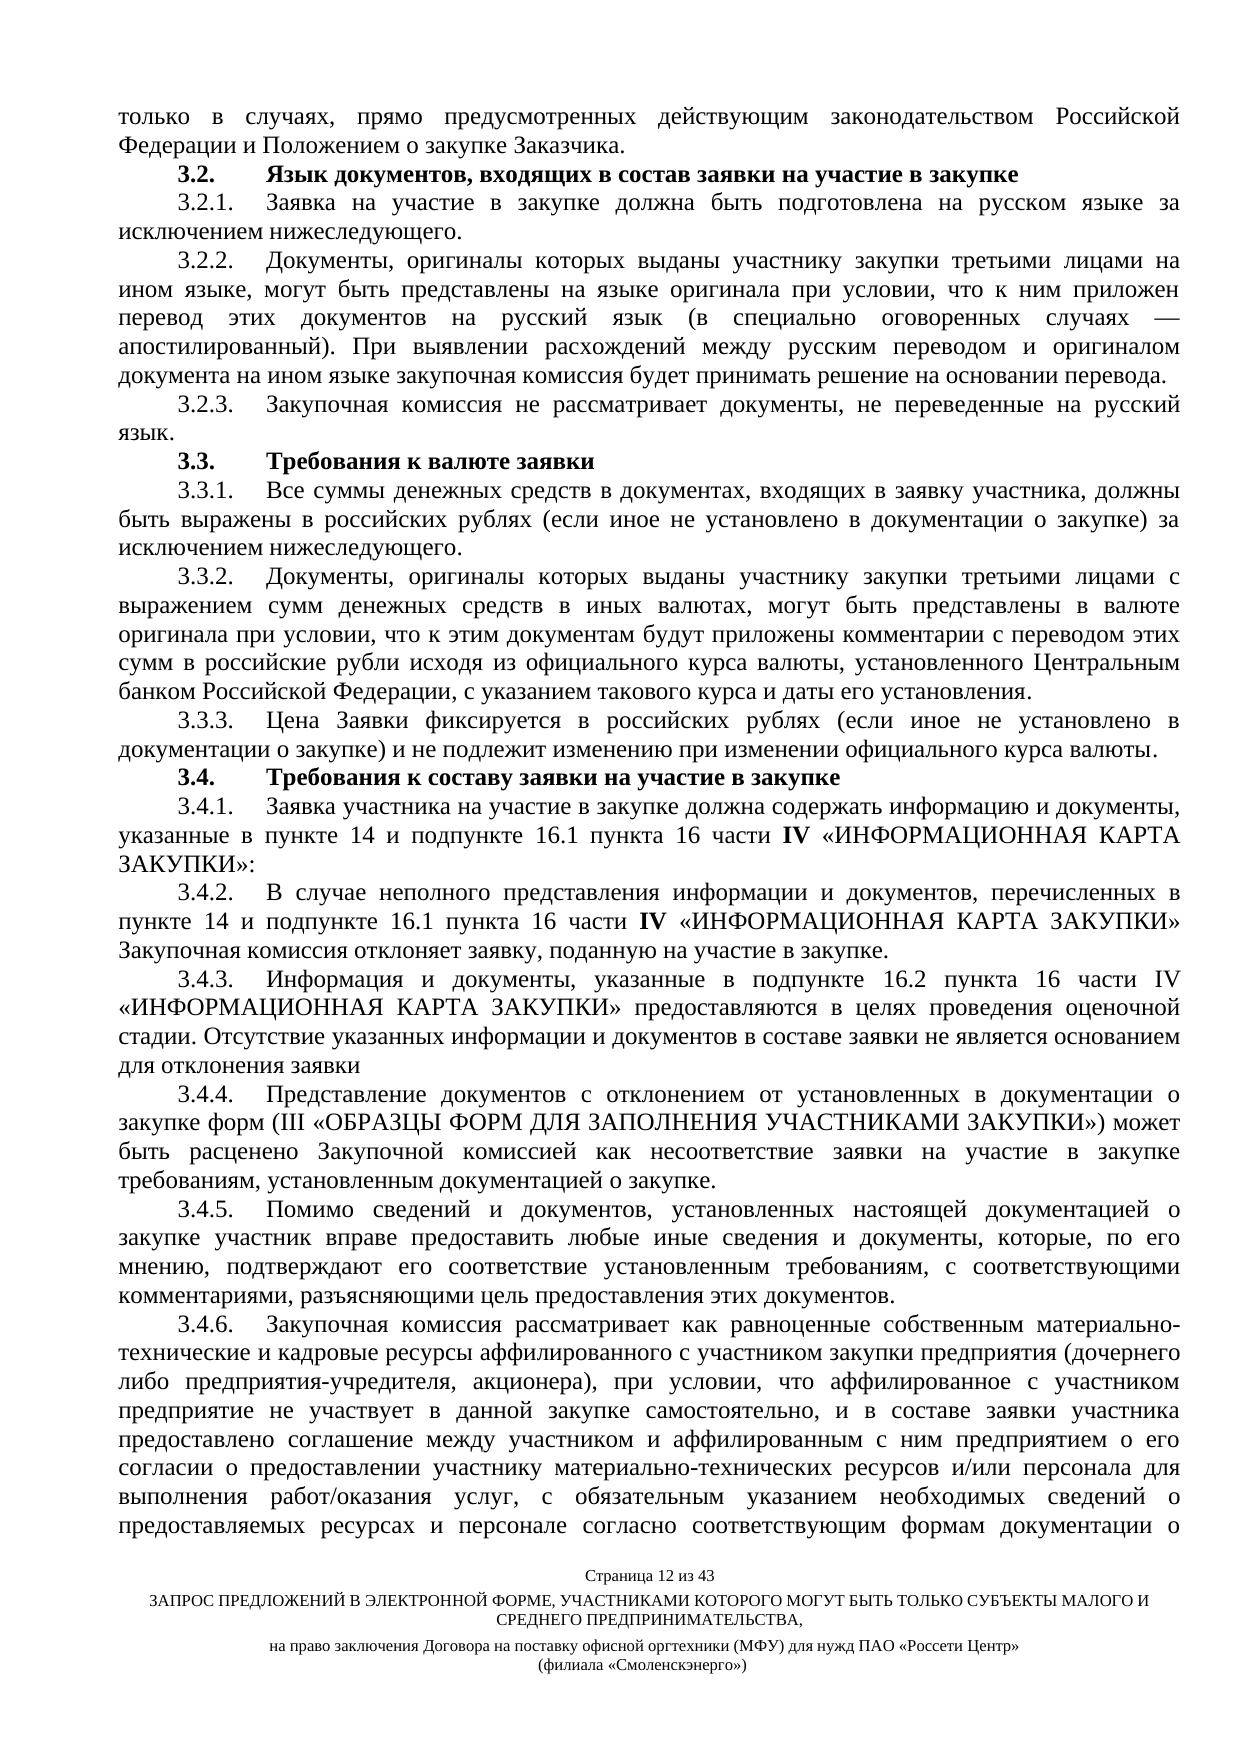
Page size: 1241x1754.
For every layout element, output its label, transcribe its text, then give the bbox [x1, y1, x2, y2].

subtitle Цена Заявки фиксируется в российских рублях (если иное не установлено в документации о закупке) и не подлежит изменению при изменении официального курса валюты. [118, 705, 1181, 762]
subtitle Помимо сведений и документов, установленных настоящей документацией о закупке участник вправе предоставить любые иные сведения и документы, которые, по его мнению, подтверждают его соответствие установленным требованиям, с соответствующими комментариями, разъясняющими цель предоставления этих документов. [118, 1194, 1181, 1309]
subtitle Заявка на участие в закупке должна быть подготовлена на русском языке за исключением нижеследующего. [118, 187, 1181, 245]
subtitle Заявка участника на участие в закупке должна содержать информацию и документы, указанные в пункте 14 и подпункте 16.1 пункта 16 части IV «ИНФОРМАЦИОННАЯ КАРТА ЗАКУПКИ»: [118, 791, 1181, 877]
subtitle Документы, оригиналы которых выданы участнику закупки третьими лицами на ином языке, могут быть представлены на языке оригинала при условии, что к ним приложен перевод этих документов на русский язык (в специально оговоренных случаях — апостилированный). При выявлении расхождений между русским переводом и оригиналом документа на ином языке закупочная комиссия будет принимать решение на основании перевода. [118, 245, 1181, 389]
subtitle Документы, оригиналы которых выданы участнику закупки третьими лицами с выражением сумм денежных средств в иных валютах, могут быть представлены в валюте оригинала при условии, что к этим документам будут приложены комментарии с переводом этих сумм в российские рубли исходя из официального курса валюты, установленного Центральным банком Российской Федерации, с указанием такового курса и даты его установления. [118, 561, 1181, 705]
subtitle Представление документов с отклонением от установленных в документации о закупке форм (III «ОБРАЗЦЫ ФОРМ ДЛЯ ЗАПОЛНЕНИЯ УЧАСТНИКАМИ ЗАКУПКИ») может быть расценено Закупочной комиссией как несоответствие заявки на участие в закупке требованиям, установленным документацией о закупке. [118, 1079, 1181, 1194]
subtitle Требования к валюте заявки [118, 446, 1181, 475]
subtitle Язык документов, входящих в состав заявки на участие в закупке [118, 159, 1181, 187]
subtitle Информация и документы, указанные в подпункте 16.2 пункта 16 части IV «ИНФОРМАЦИОННАЯ КАРТА ЗАКУПКИ» предоставляются в целях проведения оценочной стадии. Отсутствие указанных информации и документов в составе заявки не является основанием для отклонения заявки [118, 964, 1181, 1079]
subtitle Закупочная комиссия не рассматривает документы, не переведенные на русский язык. [118, 389, 1181, 446]
subtitle Требования к составу заявки на участие в закупке [118, 762, 1181, 791]
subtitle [118, 1309, 1181, 1539]
subtitle В случае неполного представления информации и документов, перечисленных в пункте 14 и подпункте 16.1 пункта 16 части IV «ИНФОРМАЦИОННАЯ КАРТА ЗАКУПКИ» Закупочная комиссия отклоняет заявку, поданную на участие в закупке. [118, 877, 1181, 964]
subtitle Все суммы денежных средств в документах, входящих в заявку участника, должны быть выражены в российских рублях (если иное не установлено в документации о закупке) за исключением нижеследующего. [118, 475, 1181, 561]
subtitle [118, 101, 1181, 159]
